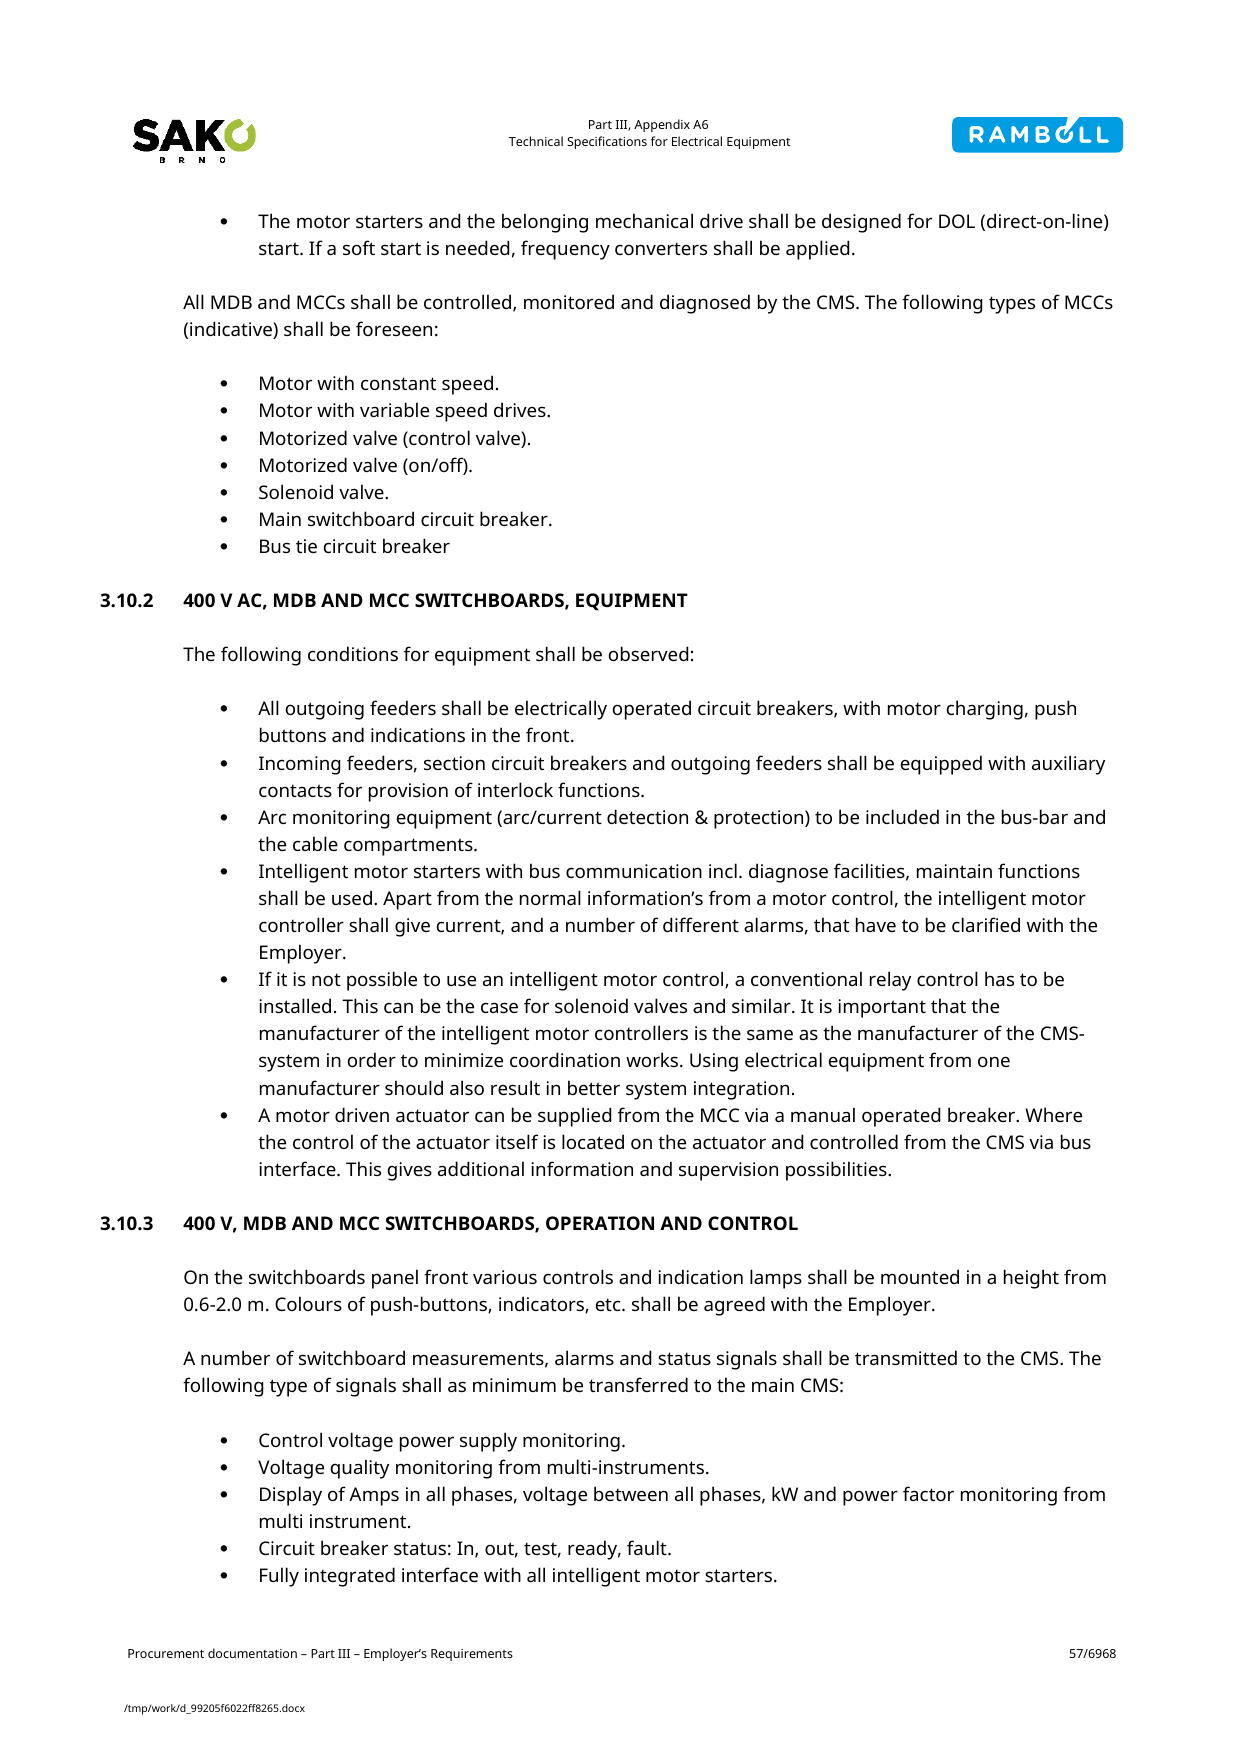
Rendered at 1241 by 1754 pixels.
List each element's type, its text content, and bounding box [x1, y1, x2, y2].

picture [132, 119, 256, 163]
text A number of switchboard measurements, alarms and status signals shall be transmitted to the CMS. The following type of signals shall as minimum be transferred to the main CMS: [183, 1344, 1116, 1398]
list Motorized valve (on/off). [221, 450, 1116, 477]
list Incoming feeders, section circuit breakers and outgoing feeders shall be equipped with auxiliary contacts for provision of interlock functions. [221, 748, 1116, 802]
list A motor driven actuator can be supplied from the MCC via a manual operated breaker. Where the control of the actuator itself is located on the actuator and controlled from the CMS via bus interface. This gives additional information and supervision possibilities. [221, 1100, 1116, 1182]
list Solenoid valve. [221, 477, 1116, 504]
list Circuit breaker status: In, out, test, ready, fault. [221, 1534, 1116, 1561]
list Bus tie circuit breaker [221, 532, 1116, 559]
list Control voltage power supply monitoring. [221, 1425, 1116, 1452]
list Display of Amps in all phases, voltage between all phases, kW and power factor monitoring from multi instrument. [221, 1479, 1116, 1534]
list Main switchboard circuit breaker. [221, 504, 1116, 532]
list If it is not possible to use an intelligent motor control, a conventional relay control has to be installed. This can be the case for solenoid valves and similar. It is important that the manufacturer of the intelligent motor controllers is the same as the manufacturer of the CMS-system in order to minimize coordination works. Using electrical equipment from one manufacturer should also result in better system integration. [221, 965, 1116, 1100]
list Voltage quality monitoring from multi-instruments. [221, 1452, 1116, 1479]
list Intelligent motor starters with bus communication incl. diagnose facilities, maintain functions shall be used. Apart from the normal information’s from a motor control, the intelligent motor controller shall give current, and a number of different alarms, that have to be clarified with the Employer. [221, 857, 1116, 965]
subtitle 400 V, MDB and MCC switchboards, operation and control [153, 1209, 1116, 1236]
subtitle 400 V AC, MDB and MCC switchboards, equipment [153, 586, 1116, 613]
list Motorized valve (control valve). [221, 423, 1116, 450]
list Arc monitoring equipment (arc/current detection & protection) to be included in the bus-bar and the cable compartments. [221, 802, 1116, 857]
list Motor with constant speed. [221, 369, 1116, 396]
text All MDB and MCCs shall be controlled, monitored and diagnosed by the CMS. The following types of MCCs (indicative) shall be foreseen: [183, 288, 1116, 342]
list Fully integrated interface with all intelligent motor starters. [221, 1561, 1116, 1588]
text The following conditions for equipment shall be observed: [183, 640, 1116, 667]
text On the switchboards panel front various controls and indication lamps shall be mounted in a height from 0.6-2.0 m. Colours of push-buttons, indicators, etc. shall be agreed with the Employer. [183, 1263, 1116, 1317]
list The motor starters and the belonging mechanical drive shall be designed for DOL (direct-on-line) start. If a soft start is needed, frequency converters shall be applied. [221, 207, 1116, 261]
list All outgoing feeders shall be electrically operated circuit breakers, with motor charging, push buttons and indications in the front. [221, 694, 1116, 748]
list Motor with variable speed drives. [221, 396, 1116, 423]
